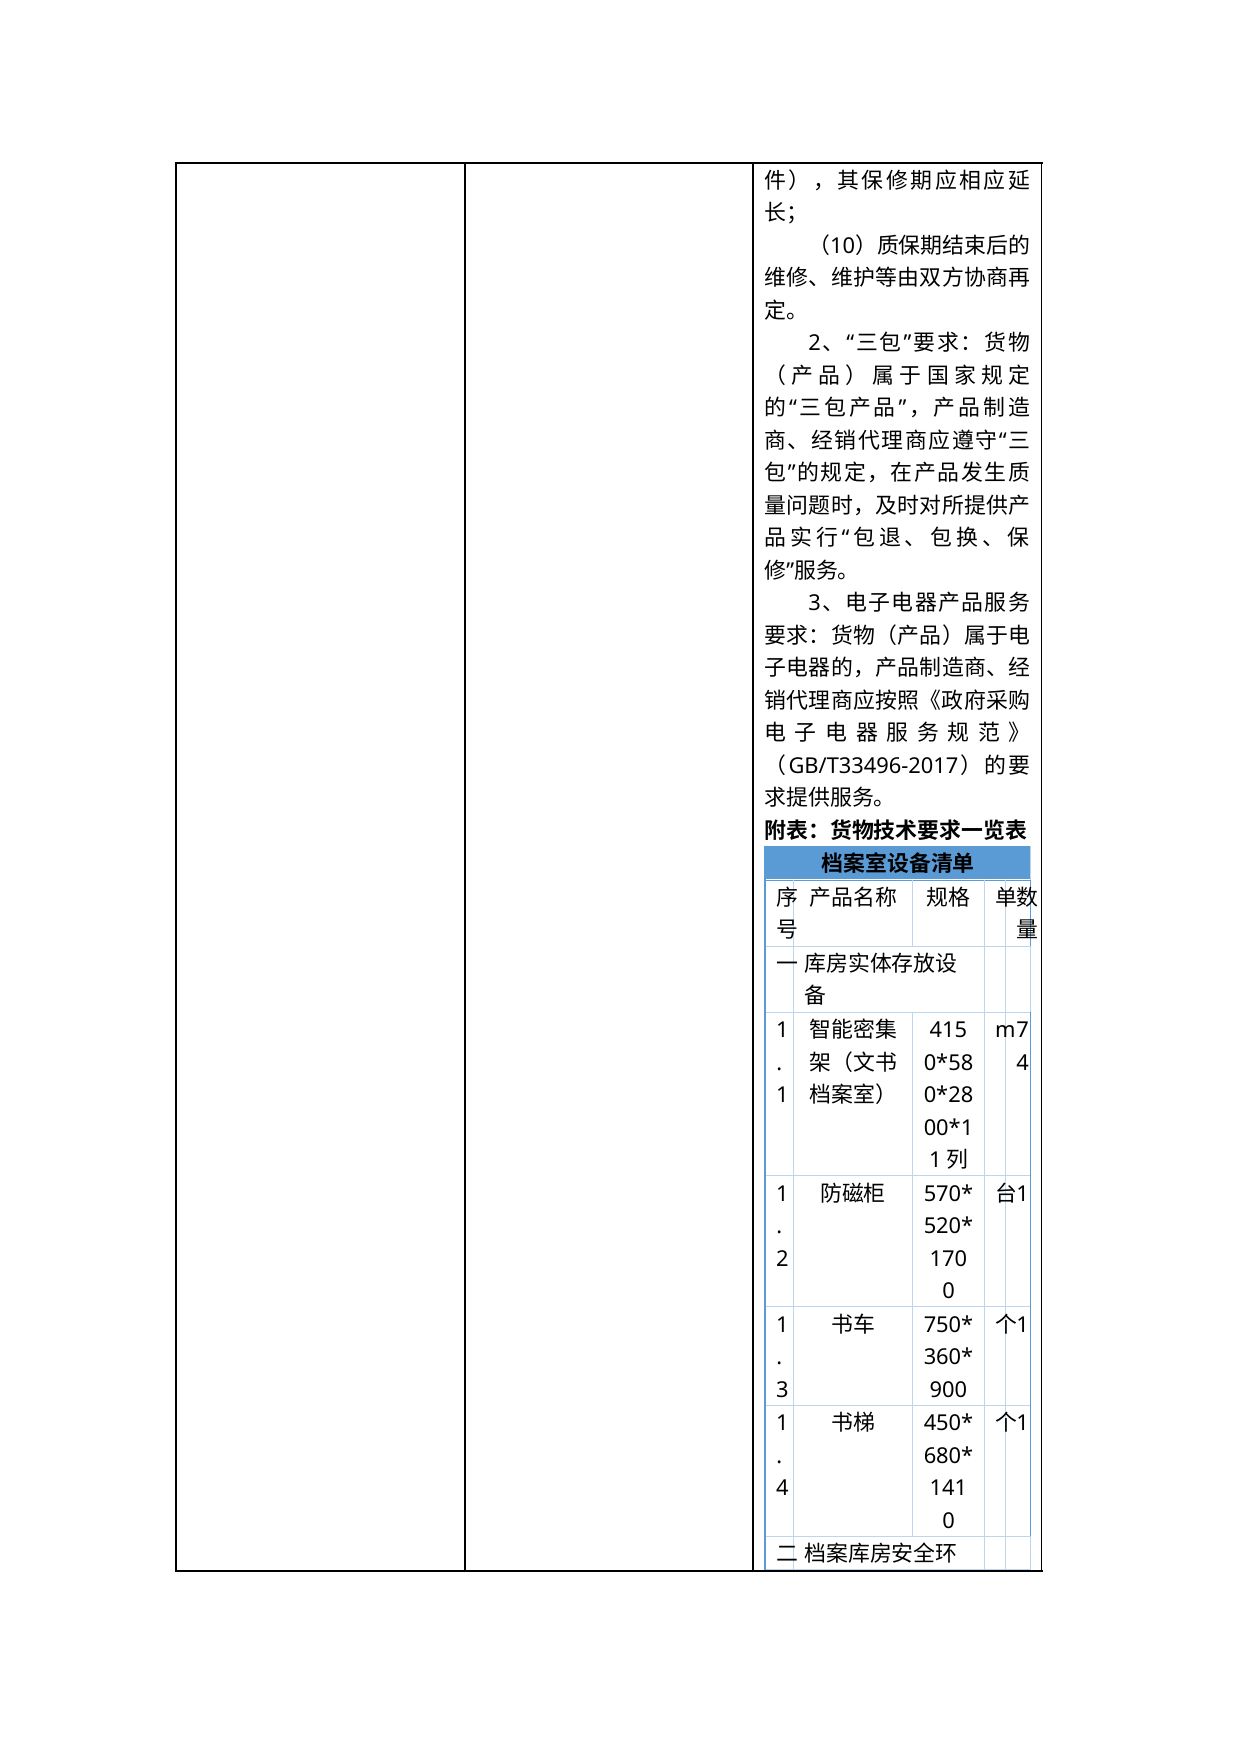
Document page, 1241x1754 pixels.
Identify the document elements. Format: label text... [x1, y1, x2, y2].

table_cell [754, 164, 1041, 1570]
table_cell [466, 164, 752, 1570]
table_cell 1 [177, 164, 464, 1570]
